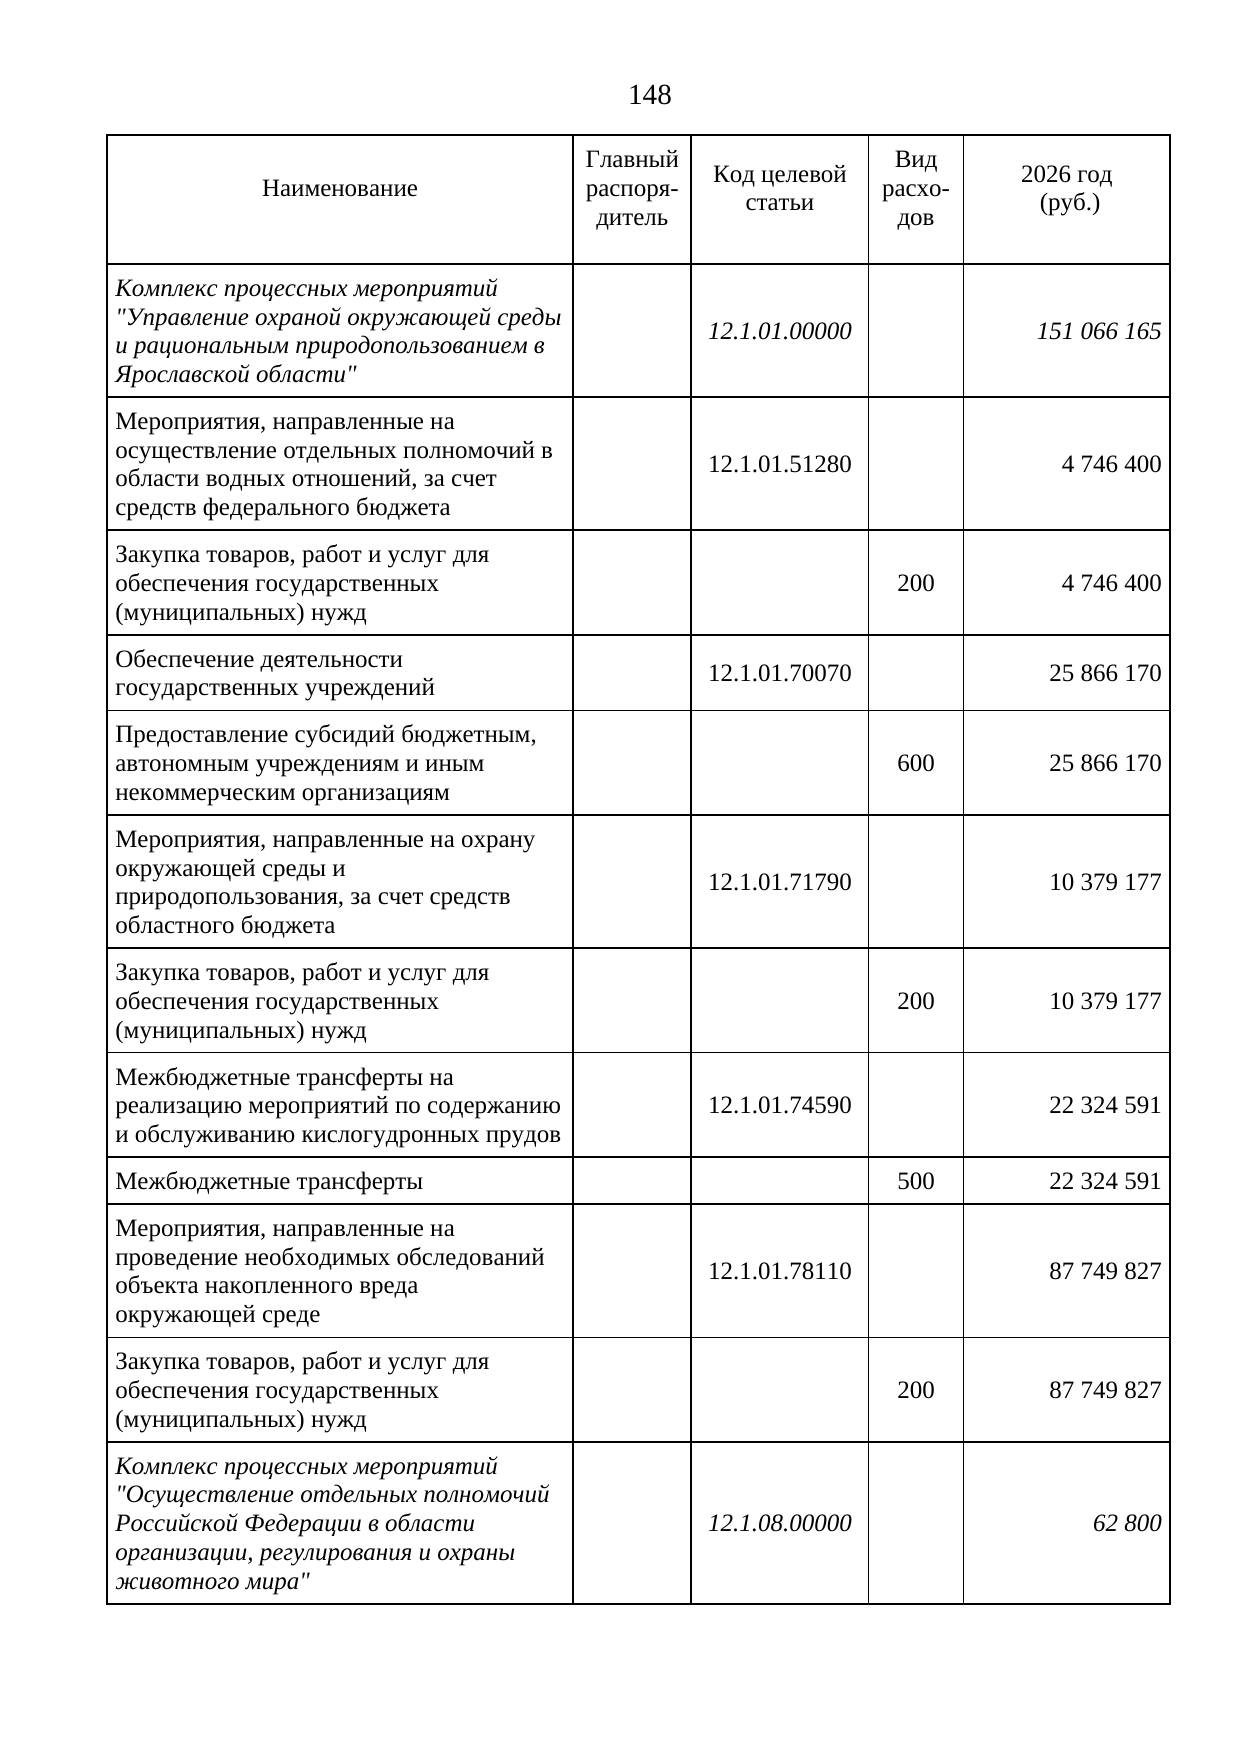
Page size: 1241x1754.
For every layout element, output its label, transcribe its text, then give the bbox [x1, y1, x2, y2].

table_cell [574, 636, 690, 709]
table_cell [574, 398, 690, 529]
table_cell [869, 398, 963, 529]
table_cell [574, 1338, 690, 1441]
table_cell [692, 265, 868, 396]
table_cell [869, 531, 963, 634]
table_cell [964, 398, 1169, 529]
table_header Код целевой статьи [692, 136, 868, 263]
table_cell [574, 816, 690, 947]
table_header Главный распоря-дитель [574, 136, 690, 263]
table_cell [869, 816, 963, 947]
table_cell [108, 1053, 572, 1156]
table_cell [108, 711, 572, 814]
table_header Вид расхо- дов [869, 136, 963, 263]
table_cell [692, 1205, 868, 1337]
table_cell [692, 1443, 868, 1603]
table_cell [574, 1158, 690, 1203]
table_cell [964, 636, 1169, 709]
table_header Наименование [108, 136, 572, 263]
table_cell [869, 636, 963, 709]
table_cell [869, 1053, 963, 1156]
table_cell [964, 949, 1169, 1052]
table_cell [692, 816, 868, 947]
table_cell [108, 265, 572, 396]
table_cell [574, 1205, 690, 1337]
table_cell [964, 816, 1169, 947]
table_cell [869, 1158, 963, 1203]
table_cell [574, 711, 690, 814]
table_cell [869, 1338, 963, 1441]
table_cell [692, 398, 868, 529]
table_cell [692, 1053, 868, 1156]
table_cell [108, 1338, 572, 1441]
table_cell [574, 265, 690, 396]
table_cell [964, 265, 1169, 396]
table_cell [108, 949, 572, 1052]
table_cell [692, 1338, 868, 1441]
table_header 2026 год (руб.) [964, 136, 1169, 263]
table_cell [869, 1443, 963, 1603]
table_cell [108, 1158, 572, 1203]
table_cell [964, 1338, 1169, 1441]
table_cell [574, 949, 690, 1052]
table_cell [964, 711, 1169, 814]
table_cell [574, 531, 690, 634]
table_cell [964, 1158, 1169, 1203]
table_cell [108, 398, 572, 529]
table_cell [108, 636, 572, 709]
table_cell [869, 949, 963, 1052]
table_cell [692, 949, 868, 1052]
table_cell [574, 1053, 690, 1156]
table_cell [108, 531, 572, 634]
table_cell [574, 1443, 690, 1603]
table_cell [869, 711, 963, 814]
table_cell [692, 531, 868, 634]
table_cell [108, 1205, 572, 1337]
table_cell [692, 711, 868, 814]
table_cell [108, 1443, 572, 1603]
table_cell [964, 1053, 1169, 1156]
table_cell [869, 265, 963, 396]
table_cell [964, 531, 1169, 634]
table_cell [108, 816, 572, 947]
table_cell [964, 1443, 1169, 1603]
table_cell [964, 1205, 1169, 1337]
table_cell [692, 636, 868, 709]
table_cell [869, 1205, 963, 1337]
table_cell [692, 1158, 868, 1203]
